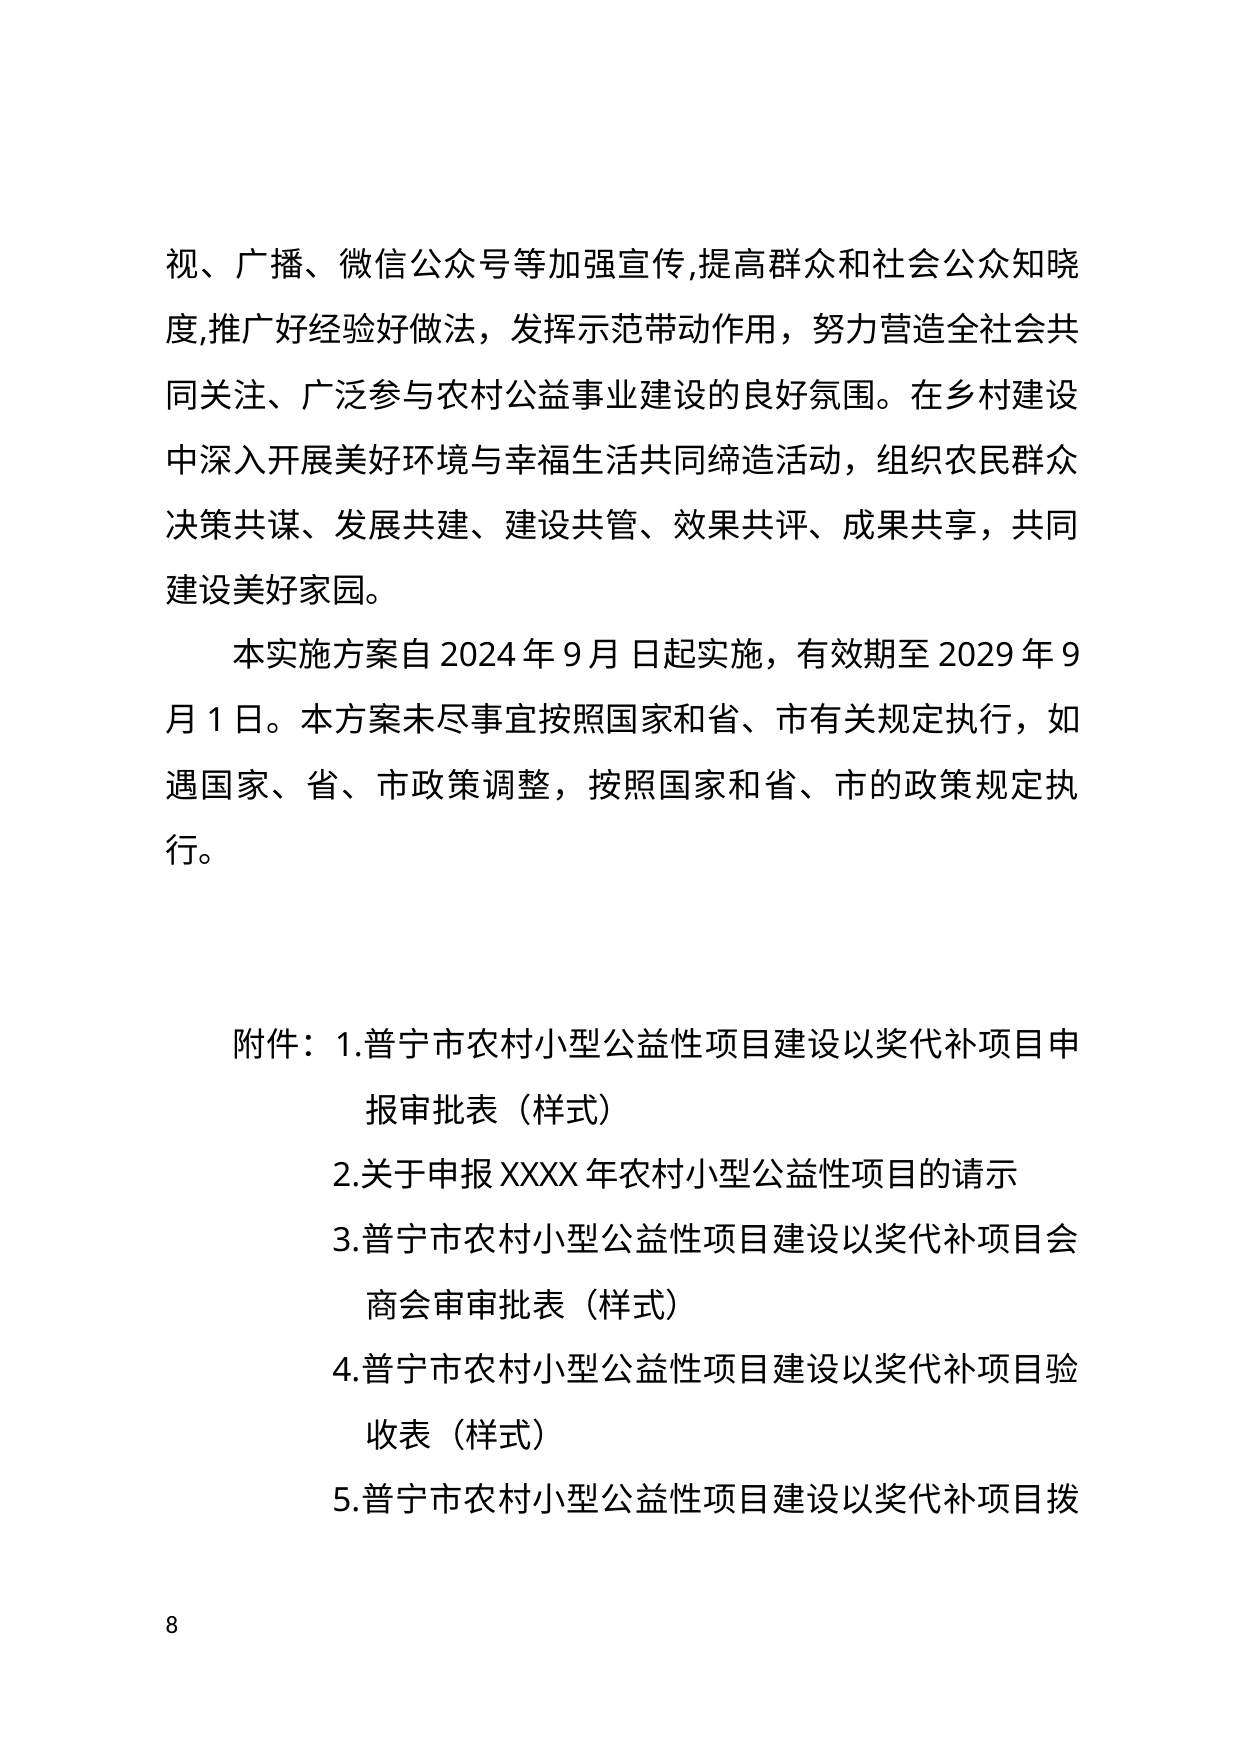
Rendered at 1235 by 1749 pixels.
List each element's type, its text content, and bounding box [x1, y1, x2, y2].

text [165, 230, 1081, 620]
text 2.关于申报XXXX年农村小型公益性项目的请示 [332, 1140, 1081, 1205]
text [332, 1465, 1081, 1530]
text 附件：1.普宁市农村小型公益性项目建设以奖代补项目申报审批表（样式） [232, 1010, 1081, 1140]
text 本实施方案自2024年9月 日起实施，有效期至2029年9月1日。本方案未尽事宜按照国家和省、市有关规定执行，如遇国家、省、市政策调整，按照国家和省、市的政策规定执行。 [165, 620, 1081, 880]
text 3.普宁市农村小型公益性项目建设以奖代补项目会商会审审批表（样式） [332, 1205, 1081, 1335]
text 4.普宁市农村小型公益性项目建设以奖代补项目验收表（样式） [332, 1335, 1081, 1465]
